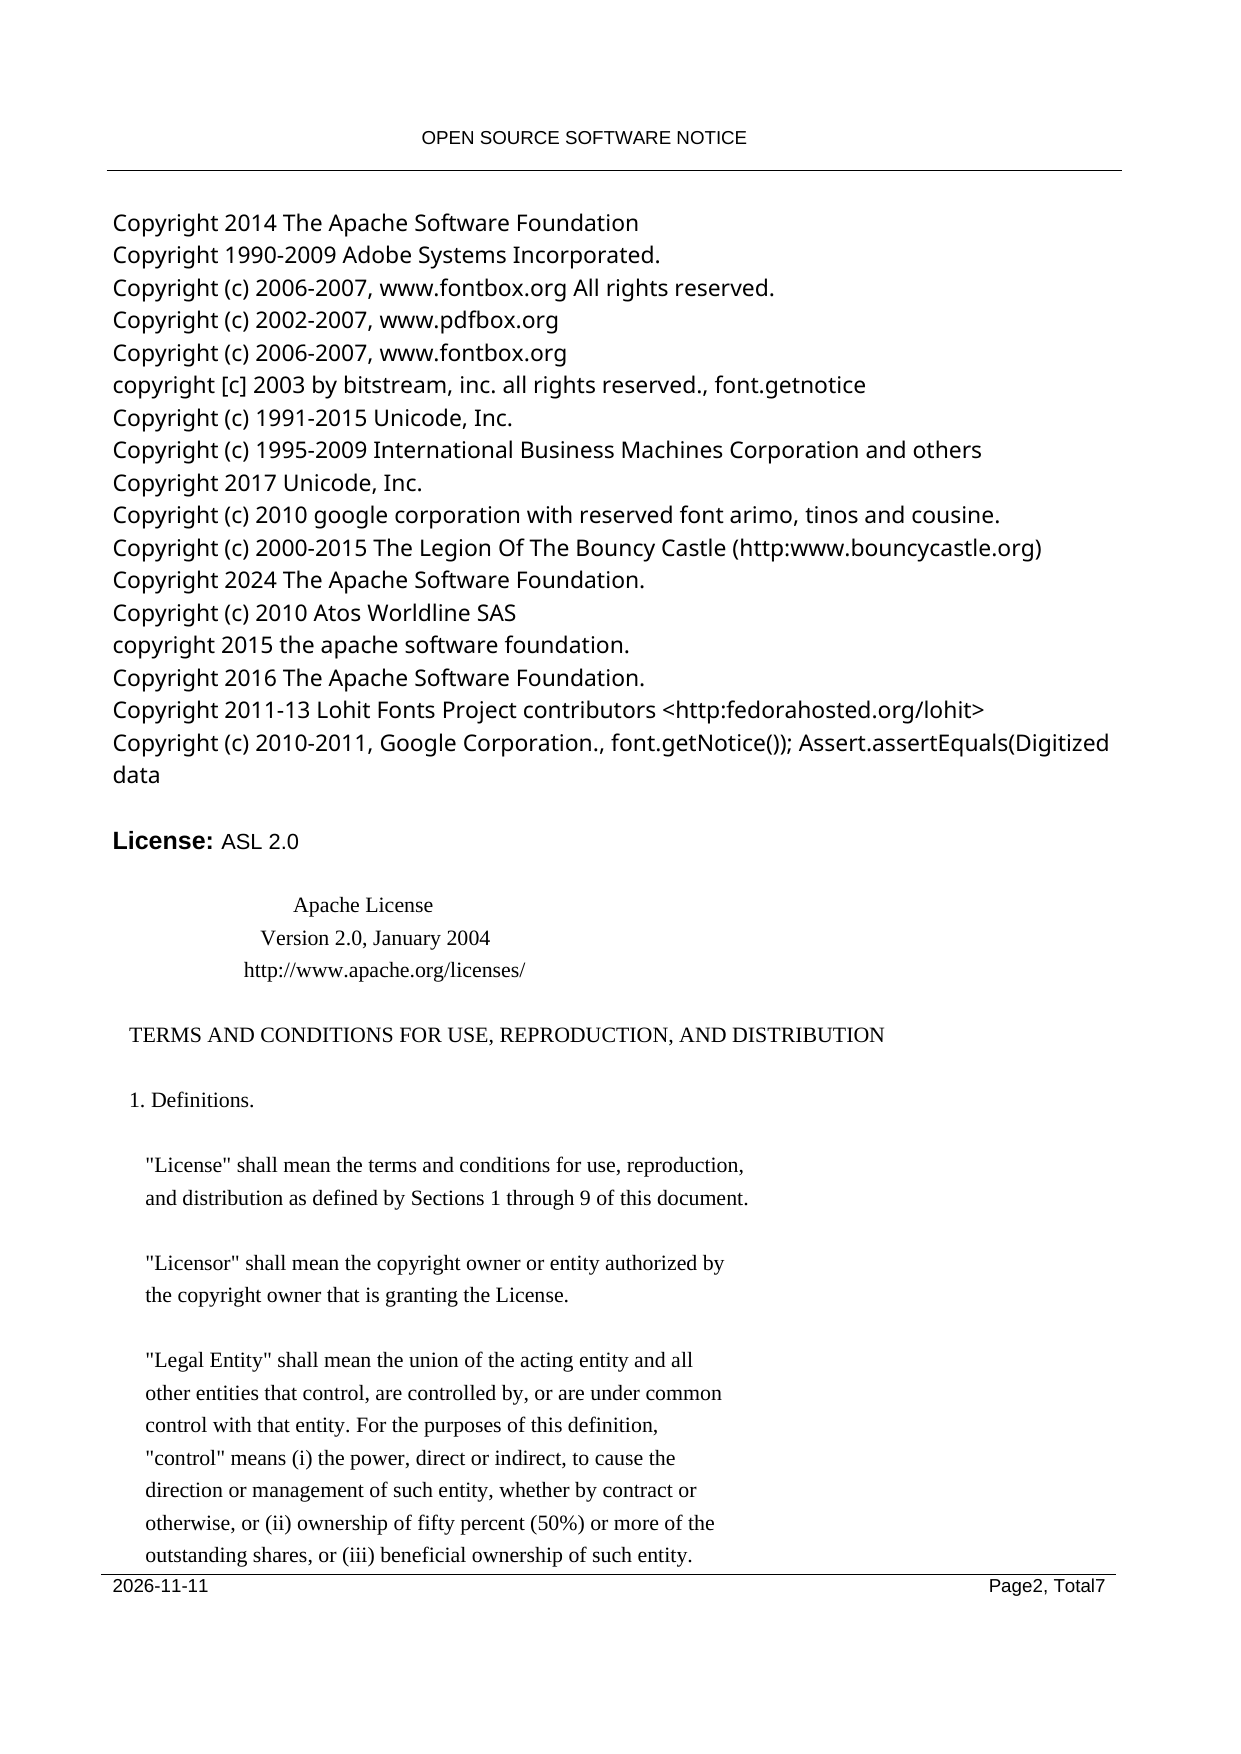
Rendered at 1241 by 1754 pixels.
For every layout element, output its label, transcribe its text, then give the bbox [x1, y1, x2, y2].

text License: ASL 2.0 [112, 824, 1128, 856]
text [112, 856, 1128, 1571]
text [112, 206, 1128, 824]
